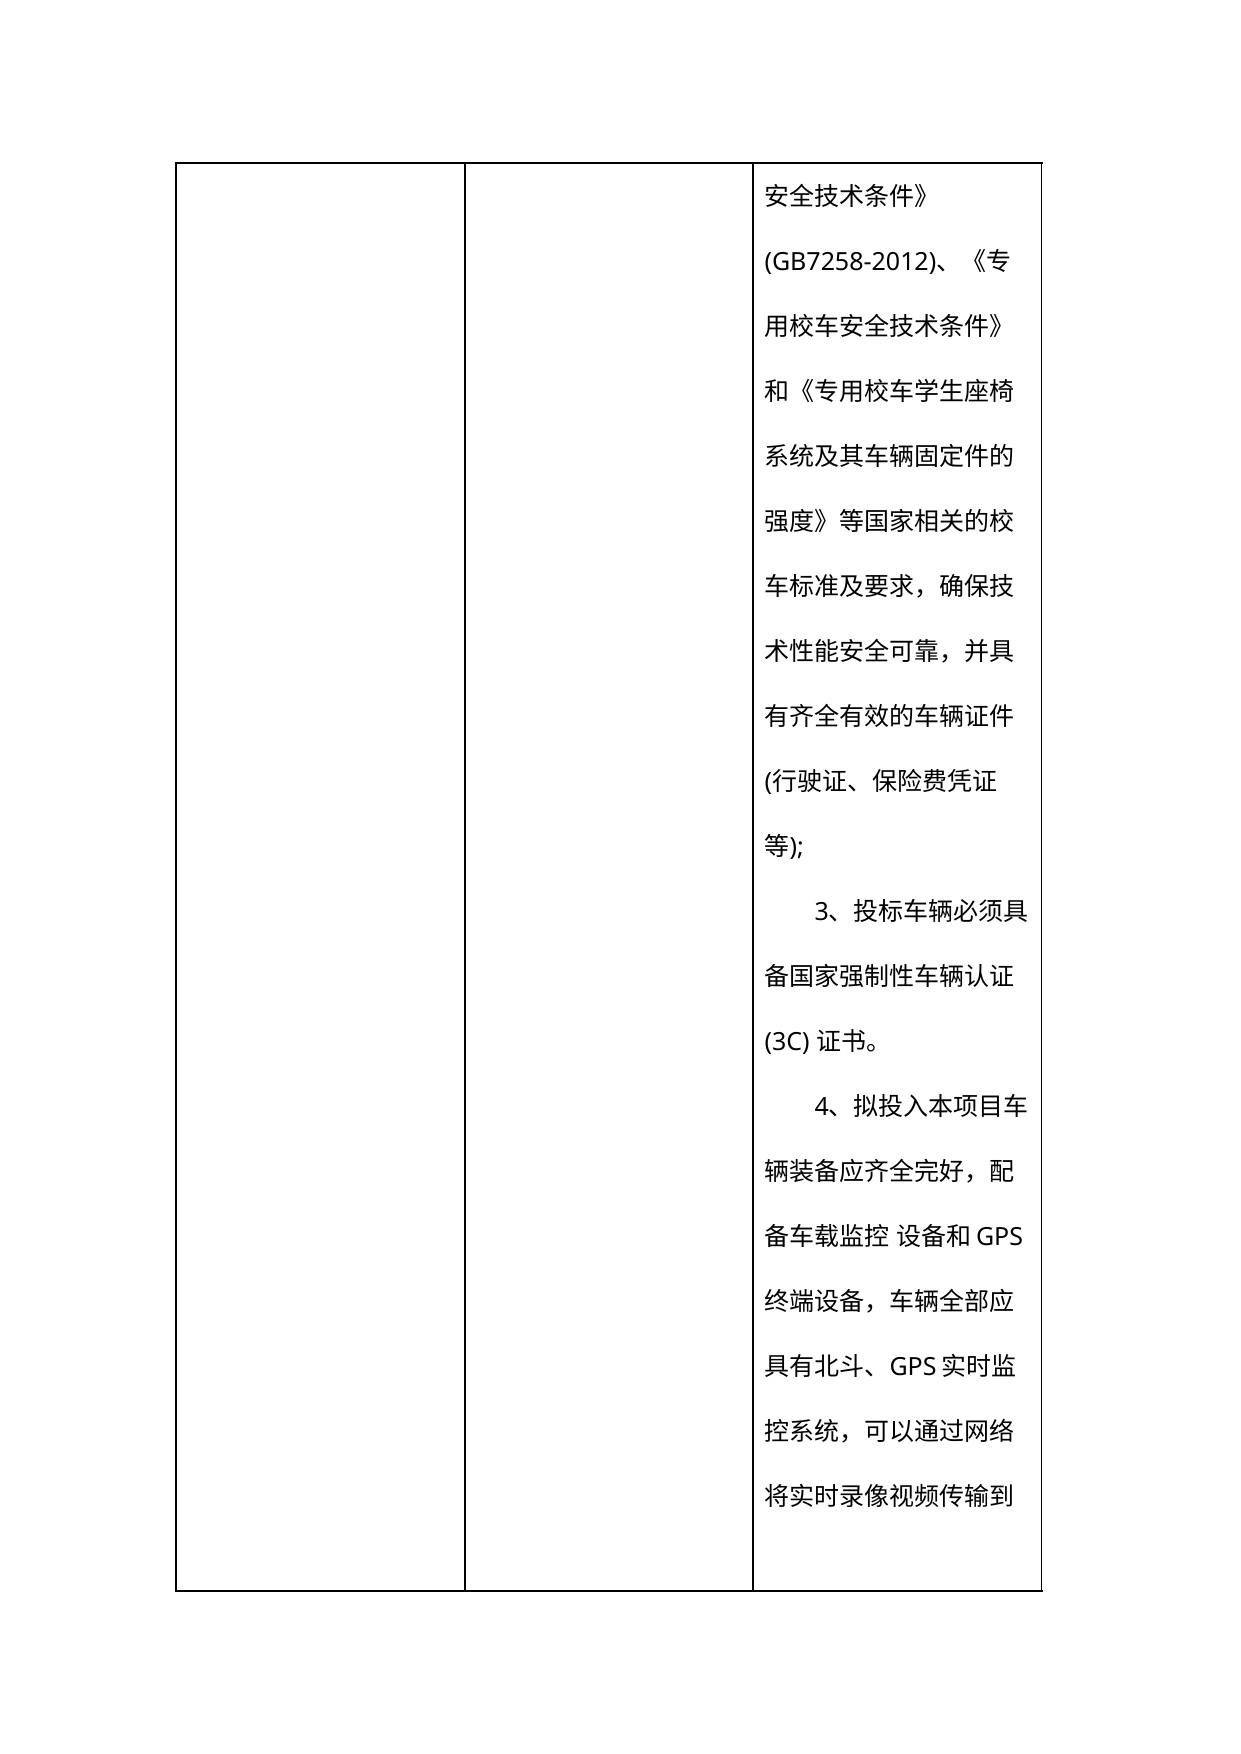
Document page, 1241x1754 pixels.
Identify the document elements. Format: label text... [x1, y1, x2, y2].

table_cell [754, 164, 1041, 1590]
table_cell [466, 164, 752, 1590]
table_cell 1 [177, 164, 464, 1590]
